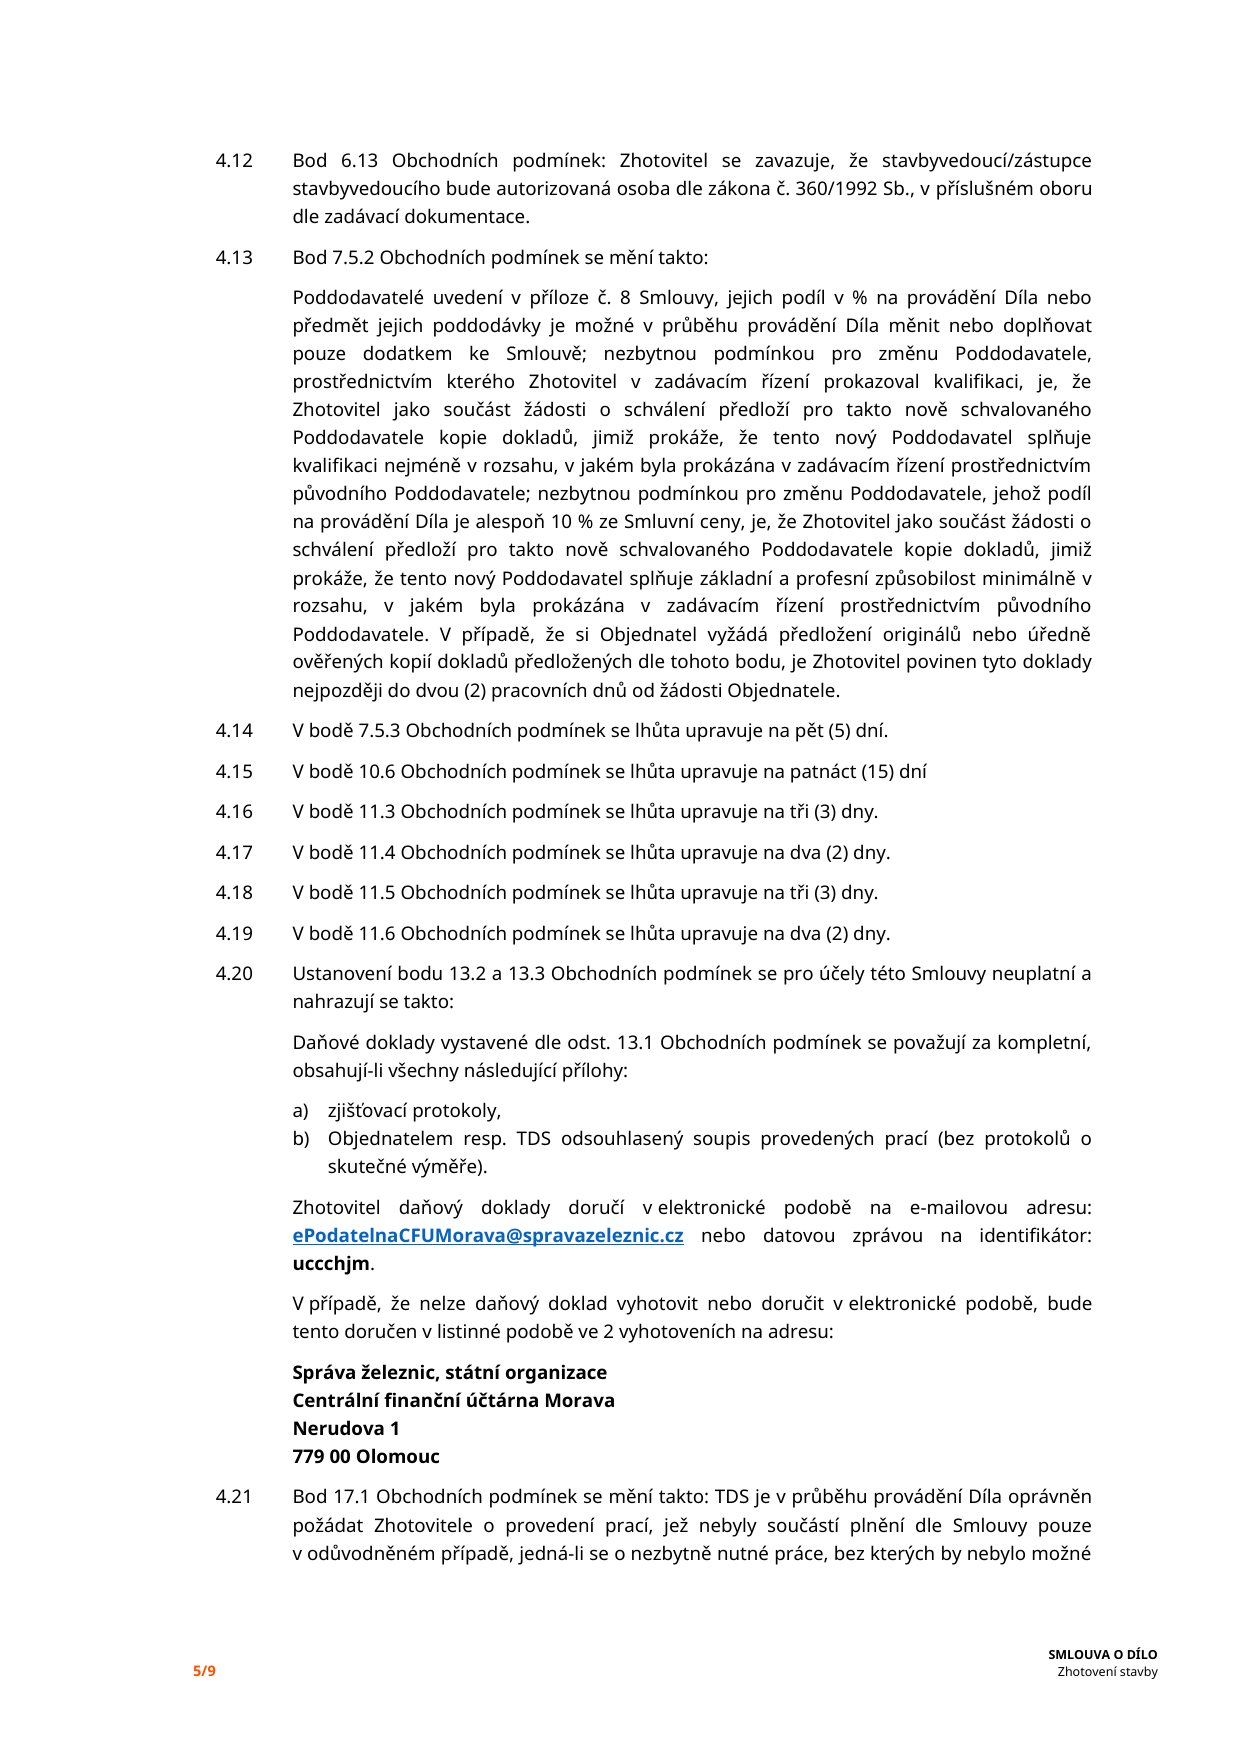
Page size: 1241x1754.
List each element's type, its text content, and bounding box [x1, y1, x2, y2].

text Poddodavatelé uvedení v příloze č. 8 Smlouvy, jejich podíl v % na provádění Díla nebo předmět jejich poddodávky je možné v průběhu provádění Díla měnit nebo doplňovat pouze dodatkem ke Smlouvě; nezbytnou podmínkou pro změnu Poddodavatele, prostřednictvím kterého Zhotovitel v zadávacím řízení prokazoval kvalifikaci, je, že Zhotovitel jako součást žádosti o schválení předloží pro takto nově schvalovaného Poddodavatele kopie dokladů, jimiž prokáže, že tento nový Poddodavatel splňuje kvalifikaci nejméně v rozsahu, v jakém byla prokázána v zadávacím řízení prostřednictvím původního Poddodavatele; nezbytnou podmínkou pro změnu Poddodavatele, jehož podíl na provádění Díla je alespoň 10 % ze Smluvní ceny, je, že Zhotovitel jako součást žádosti o schválení předloží pro takto nově schvalovaného Poddodavatele kopie dokladů, jimiž prokáže, že tento nový Poddodavatel splňuje základní a profesní způsobilost minimálně v rozsahu, v jakém byla prokázána v zadávacím řízení prostřednictvím původního Poddodavatele. V případě, že si Objednatel vyžádá předložení originálů nebo úředně ověřených kopií dokladů předložených dle tohoto bodu, je Zhotovitel povinen tyto doklady nejpozději do dvou (2) pracovních dnů od žádosti Objednatele. [292, 284, 1093, 702]
text V bodě 11.3 Obchodních podmínek se lhůta upravuje na tři (3) dny. [216, 798, 1093, 824]
text V bodě 11.6 Obchodních podmínek se lhůta upravuje na dva (2) dny. [216, 920, 1093, 946]
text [216, 1484, 1093, 1565]
text Centrální finanční účtárna Morava [292, 1387, 1093, 1413]
text V bodě 7.5.3 Obchodních podmínek se lhůta upravuje na pět (5) dní. [216, 717, 1093, 743]
text Zhotovitel daňový doklady doručí v elektronické podobě na e-mailovou adresu: ePodatelnaCFUMorava@spravazeleznic.cz nebo datovou zprávou na identifikátor: uccchjm. [292, 1194, 1093, 1276]
text Nerudova 1 [292, 1415, 1093, 1441]
list Ustanovení bodu 13.2 a 13.3 Obchodních podmínek se pro účely této Smlouvy neuplatní a nahrazují se takto: [216, 961, 1093, 1014]
list zjišťovací protokoly, [292, 1098, 1093, 1123]
list Objednatelem resp. TDS odsouhlasený soupis provedených prací (bez protokolů o skutečné výměře). [292, 1126, 1093, 1179]
text Bod 6.13 Obchodních podmínek: Zhotovitel se zavazuje, že stavbyvedoucí/zástupce stavbyvedoucího bude autorizovaná osoba dle zákona č. 360/1992 Sb., v příslušném oboru dle zadávací dokumentace. [216, 147, 1093, 229]
text Bod 7.5.2 Obchodních podmínek se mění takto: [216, 244, 1093, 269]
text Daňové doklady vystavené dle odst. 13.1 Obchodních podmínek se považují za kompletní, obsahují-li všechny následující přílohy: [292, 1029, 1093, 1083]
text V bodě 10.6 Obchodních podmínek se lhůta upravuje na patnáct (15) dní [216, 758, 1093, 783]
text V bodě 11.5 Obchodních podmínek se lhůta upravuje na tři (3) dny. [216, 879, 1093, 905]
text V případě, že nelze daňový doklad vyhotovit nebo doručit v elektronické podobě, bude tento doručen v listinné podobě ve 2 vyhotoveních na adresu: [292, 1291, 1093, 1344]
text V bodě 11.4 Obchodních podmínek se lhůta upravuje na dva (2) dny. [216, 839, 1093, 864]
text 779 00 Olomouc [292, 1443, 1093, 1469]
text Správa železnic, státní organizace [292, 1359, 1093, 1385]
